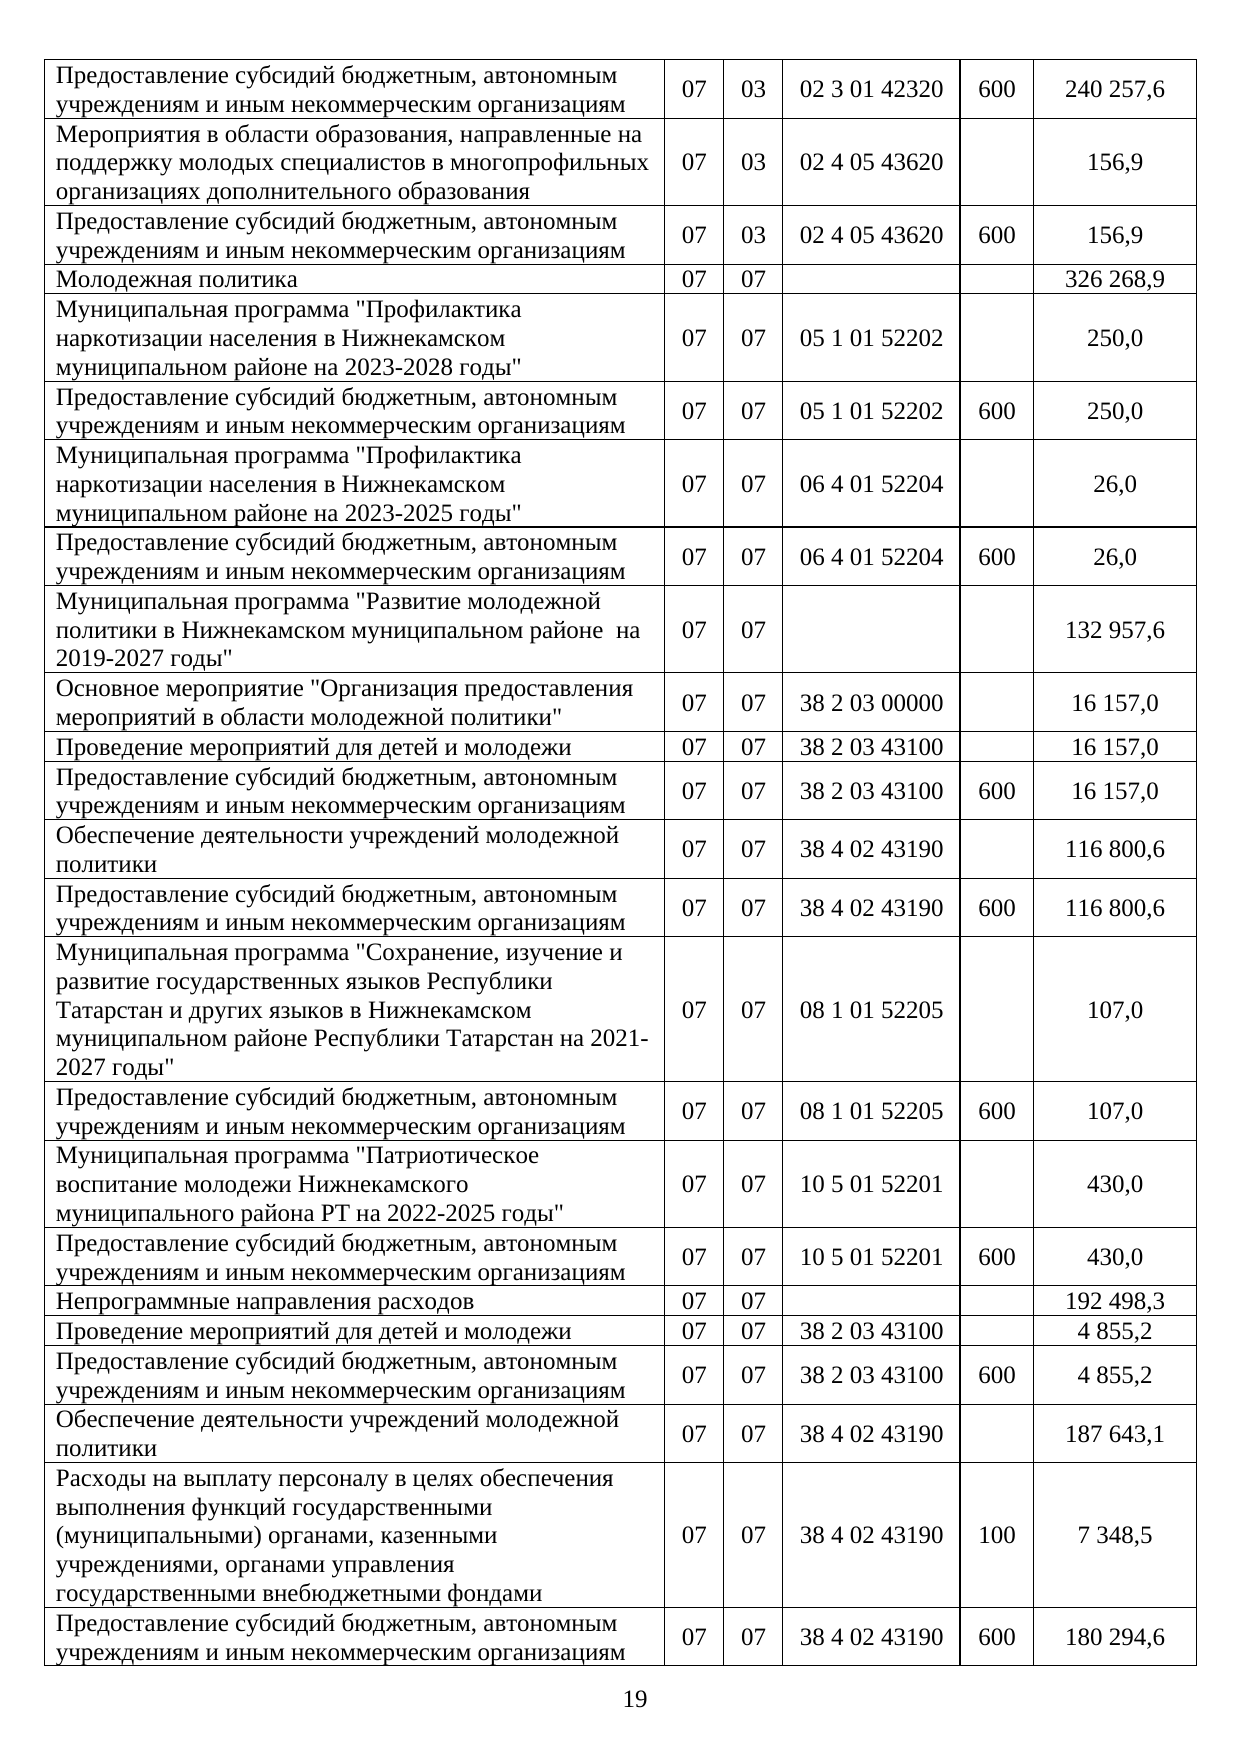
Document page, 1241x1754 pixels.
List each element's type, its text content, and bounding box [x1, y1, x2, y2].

table_cell 10 5 01 52201 [783, 1141, 959, 1227]
table_cell 07 [724, 937, 782, 1081]
table_cell 07 [665, 762, 723, 819]
table_cell Предоставление субсидий бюджетным, автономным учреждениям и иным некоммерческим организациям [45, 528, 664, 585]
table_cell [961, 294, 1033, 381]
table_cell 07 [665, 1405, 723, 1462]
table_cell Обеспечение деятельности учреждений молодежной политики [45, 820, 664, 878]
table_cell 100 [961, 1463, 1033, 1607]
table_cell [961, 1316, 1033, 1345]
table_cell 38 4 02 43190 [783, 820, 959, 878]
table_cell 07 [724, 673, 782, 731]
table_cell 07 [665, 673, 723, 731]
table_cell 600 [961, 528, 1033, 585]
table_cell 107,0 [1034, 937, 1196, 1081]
table_cell 116 800,6 [1034, 879, 1196, 936]
table_cell 600 [961, 1608, 1033, 1665]
table_cell Предоставление субсидий бюджетным, автономным учреждениям и иным некоммерческим организациям [45, 206, 664, 263]
table_cell 38 2 03 43100 [783, 1316, 959, 1345]
table_cell 07 [665, 294, 723, 381]
table_cell 4 855,2 [1034, 1346, 1196, 1403]
table_cell 600 [961, 1082, 1033, 1139]
table_cell [961, 265, 1033, 293]
table_cell 600 [961, 382, 1033, 439]
table_cell 07 [724, 1082, 782, 1139]
table_cell [961, 586, 1033, 672]
table_cell Предоставление субсидий бюджетным, автономным учреждениям и иным некоммерческим организациям [45, 60, 664, 118]
table_cell 07 [665, 440, 723, 526]
table_cell 08 1 01 52205 [783, 937, 959, 1081]
table_cell 7 348,5 [1034, 1463, 1196, 1607]
table_cell 38 4 02 43190 [783, 1405, 959, 1462]
table_cell [961, 937, 1033, 1081]
table_cell 07 [665, 60, 723, 118]
table_cell 02 3 01 42320 [783, 60, 959, 118]
table_cell 06 4 01 52204 [783, 440, 959, 526]
table_cell 07 [665, 1463, 723, 1607]
table_cell 07 [724, 586, 782, 672]
table_cell Муниципальная программа "Патриотическое воспитание молодежи Нижнекамского муниципального района РТ на 2022-2025 годы" [45, 1141, 664, 1227]
table_cell 07 [665, 1228, 723, 1285]
table_cell 10 5 01 52201 [783, 1228, 959, 1285]
table_cell 07 [724, 1228, 782, 1285]
table_cell 600 [961, 879, 1033, 936]
table_cell 38 2 03 43100 [783, 762, 959, 819]
table_cell 05 1 01 52202 [783, 382, 959, 439]
table_cell 116 800,6 [1034, 820, 1196, 878]
table_cell 240 257,6 [1034, 60, 1196, 118]
table_cell Проведение мероприятий для детей и молодежи [45, 732, 664, 761]
table_cell 07 [665, 820, 723, 878]
table_cell 06 4 01 52204 [783, 528, 959, 585]
table_cell 38 2 03 43100 [783, 732, 959, 761]
table_cell 03 [724, 119, 782, 205]
table_cell 07 [665, 732, 723, 761]
table_cell [961, 1405, 1033, 1462]
table_cell 07 [724, 1608, 782, 1665]
table_cell 07 [724, 1286, 782, 1315]
table_cell Предоставление субсидий бюджетным, автономным учреждениям и иным некоммерческим организациям [45, 879, 664, 936]
table_cell 600 [961, 1346, 1033, 1403]
table_cell Предоставление субсидий бюджетным, автономным учреждениям и иным некоммерческим организациям [45, 1346, 664, 1403]
table_cell Муниципальная программа "Сохранение, изучение и развитие государственных языков Республики Татарстан и других языков в Нижнекамском муниципальном районе Республики Татарстан на 2021- 2027 годы" [45, 937, 664, 1081]
table_cell 430,0 [1034, 1228, 1196, 1285]
table_cell 07 [665, 382, 723, 439]
table_cell 38 2 03 43100 [783, 1346, 959, 1403]
table_cell 07 [665, 119, 723, 205]
table_cell 430,0 [1034, 1141, 1196, 1227]
table_cell Муниципальная программа "Профилактика наркотизации населения в Нижнекамском муниципальном районе на 2023-2025 годы" [45, 440, 664, 526]
table_cell 156,9 [1034, 119, 1196, 205]
table_cell 07 [724, 1316, 782, 1345]
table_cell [45, 1608, 664, 1665]
table_cell 07 [724, 762, 782, 819]
table_cell 03 [724, 206, 782, 263]
table_cell 600 [961, 60, 1033, 118]
table_cell [961, 673, 1033, 731]
table_cell 07 [724, 820, 782, 878]
table_cell 07 [665, 937, 723, 1081]
table_cell 07 [724, 528, 782, 585]
table_cell 250,0 [1034, 294, 1196, 381]
table_cell Предоставление субсидий бюджетным, автономным учреждениям и иным некоммерческим организациям [45, 1082, 664, 1139]
table_cell 132 957,6 [1034, 586, 1196, 672]
table_cell 192 498,3 [1034, 1286, 1196, 1315]
table_cell 02 4 05 43620 [783, 206, 959, 263]
table_cell Непрограммные направления расходов [45, 1286, 664, 1315]
table_cell [961, 119, 1033, 205]
table_cell 16 157,0 [1034, 673, 1196, 731]
table_cell Проведение мероприятий для детей и молодежи [45, 1316, 664, 1345]
table_cell 07 [724, 1346, 782, 1403]
table_cell 07 [665, 1286, 723, 1315]
table_cell 03 [724, 60, 782, 118]
table_cell 600 [961, 1228, 1033, 1285]
table_cell Расходы на выплату персоналу в целях обеспечения выполнения функций государственными (муниципальными) органами, казенными учреждениями, органами управления государственными внебюджетными фондами [45, 1463, 664, 1607]
table_cell 187 643,1 [1034, 1405, 1196, 1462]
table_cell 07 [665, 528, 723, 585]
table_cell 07 [665, 265, 723, 293]
table_cell 07 [724, 732, 782, 761]
table_cell 180 294,6 [1034, 1608, 1196, 1665]
table_cell 38 4 02 43190 [783, 1463, 959, 1607]
table_cell 07 [724, 879, 782, 936]
table_cell Предоставление субсидий бюджетным, автономным учреждениям и иным некоммерческим организациям [45, 762, 664, 819]
table_cell 07 [665, 1141, 723, 1227]
table_cell 38 4 02 43190 [783, 879, 959, 936]
table_cell 26,0 [1034, 528, 1196, 585]
table_cell 07 [724, 294, 782, 381]
table_cell 07 [665, 586, 723, 672]
table_cell Обеспечение деятельности учреждений молодежной политики [45, 1405, 664, 1462]
table_cell Мероприятия в области образования, направленные на поддержку молодых специалистов в многопрофильных организациях дополнительного образования [45, 119, 664, 205]
table_cell 156,9 [1034, 206, 1196, 263]
table_cell 02 4 05 43620 [783, 119, 959, 205]
table_cell 600 [961, 762, 1033, 819]
table_cell 07 [724, 382, 782, 439]
table_cell 26,0 [1034, 440, 1196, 526]
table_cell 07 [665, 1608, 723, 1665]
table_cell Основное мероприятие "Организация предоставления мероприятий в области молодежной политики" [45, 673, 664, 731]
table_cell 07 [665, 1346, 723, 1403]
table_cell [961, 732, 1033, 761]
table_cell 07 [665, 206, 723, 263]
table_cell 07 [665, 1316, 723, 1345]
table_cell 07 [665, 1082, 723, 1139]
table_cell 250,0 [1034, 382, 1196, 439]
table_cell [783, 265, 959, 293]
table_cell 05 1 01 52202 [783, 294, 959, 381]
table_cell 107,0 [1034, 1082, 1196, 1139]
table_cell 600 [961, 206, 1033, 263]
table_cell 08 1 01 52205 [783, 1082, 959, 1139]
table_cell Муниципальная программа "Профилактика наркотизации населения в Нижнекамском муниципальном районе на 2023-2028 годы" [45, 294, 664, 381]
table_cell 38 4 02 43190 [783, 1608, 959, 1665]
table_cell [961, 820, 1033, 878]
table_cell [783, 1286, 959, 1315]
table_cell 16 157,0 [1034, 762, 1196, 819]
table_cell 07 [724, 265, 782, 293]
table_cell Молодежная политика [45, 265, 664, 293]
table_cell 07 [724, 440, 782, 526]
table_cell Предоставление субсидий бюджетным, автономным учреждениям и иным некоммерческим организациям [45, 1228, 664, 1285]
table_cell 07 [665, 879, 723, 936]
table_cell 16 157,0 [1034, 732, 1196, 761]
table_cell [961, 1141, 1033, 1227]
table_cell 38 2 03 00000 [783, 673, 959, 731]
table_cell Предоставление субсидий бюджетным, автономным учреждениям и иным некоммерческим организациям [45, 382, 664, 439]
table_cell 07 [724, 1141, 782, 1227]
table_cell 07 [724, 1463, 782, 1607]
table_cell [961, 440, 1033, 526]
table_cell [783, 586, 959, 672]
table_cell [961, 1286, 1033, 1315]
table_cell Муниципальная программа "Развитие молодежной политики в Нижнекамском муниципальном районе на 2019-2027 годы" [45, 586, 664, 672]
table_cell 326 268,9 [1034, 265, 1196, 293]
table_cell 4 855,2 [1034, 1316, 1196, 1345]
table_cell 07 [724, 1405, 782, 1462]
